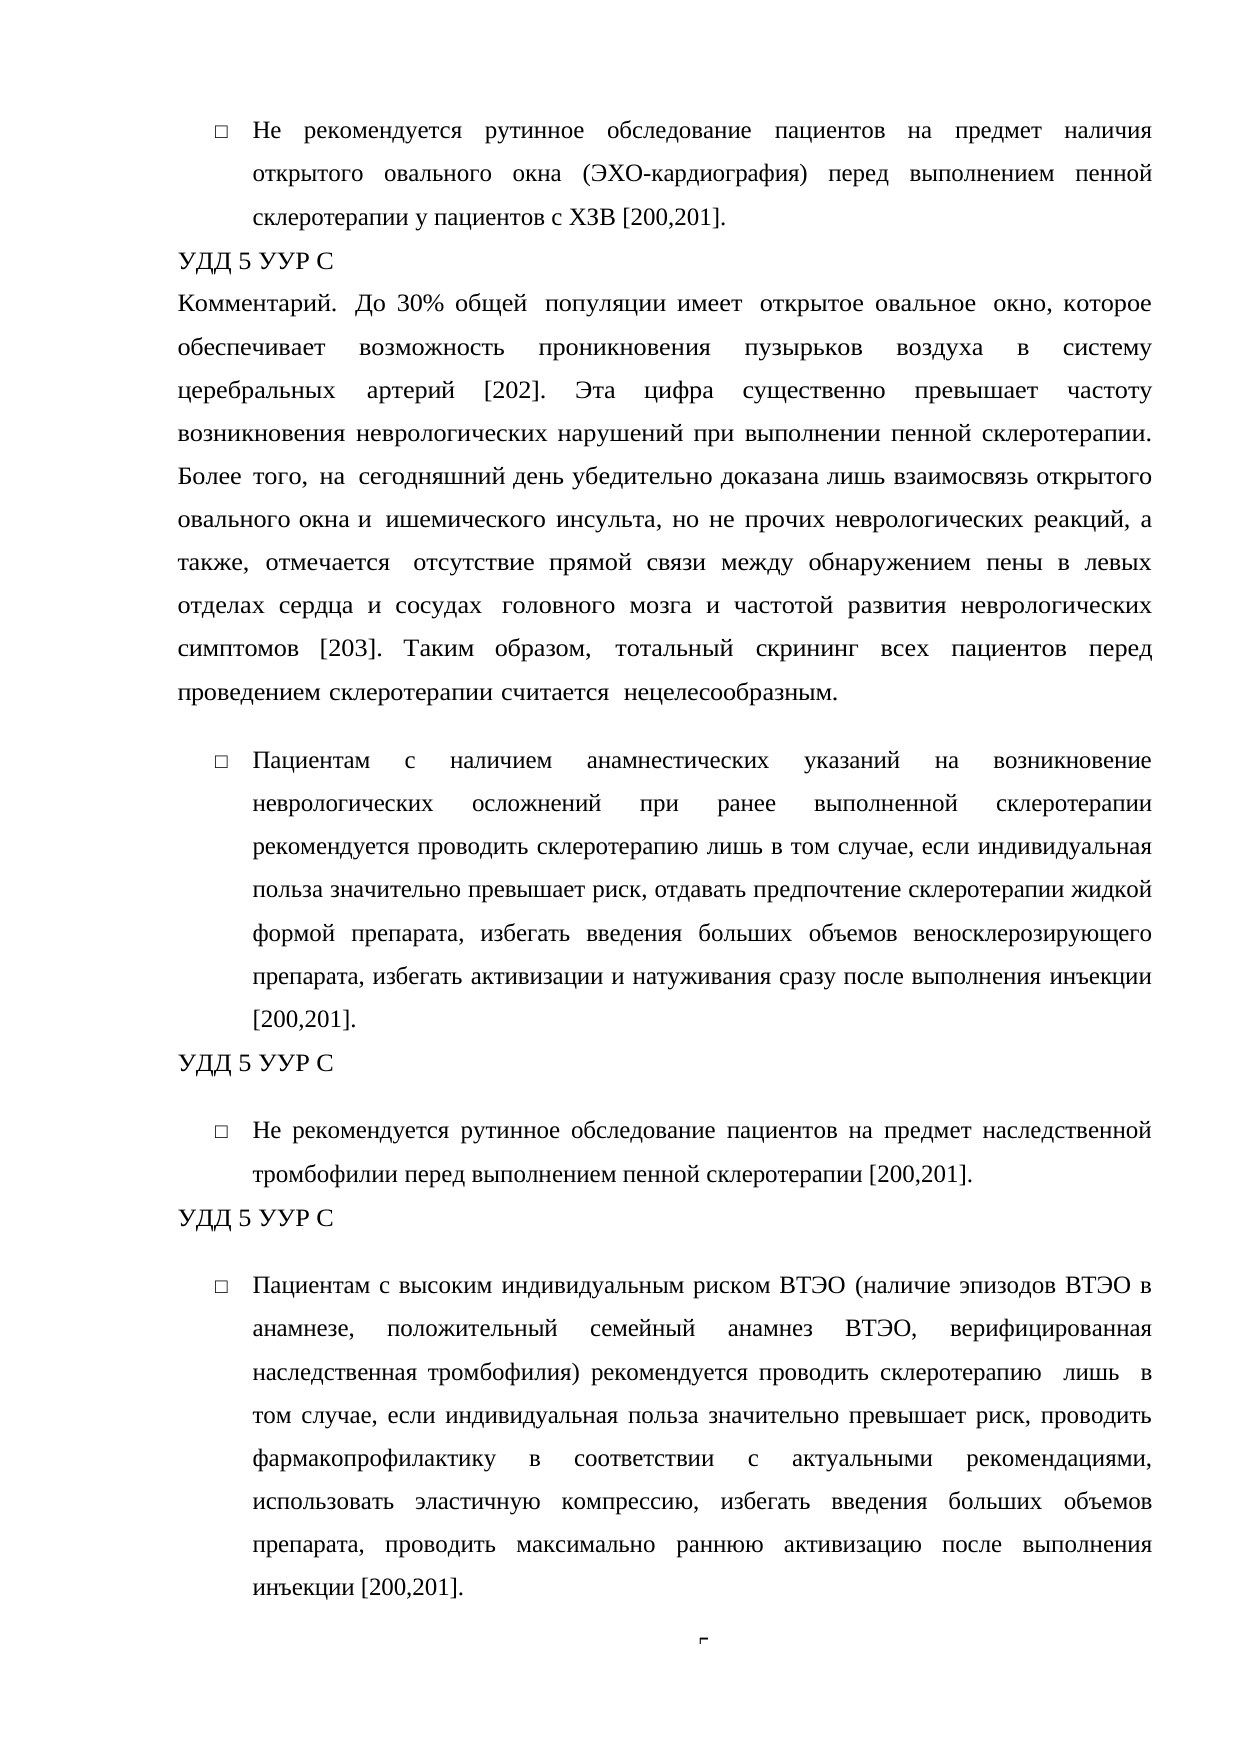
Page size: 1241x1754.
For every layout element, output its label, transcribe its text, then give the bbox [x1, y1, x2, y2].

text Комментарий. До 30% общей популяции имеет открытое овальное окно, которое обеспечивает возможность проникновения пузырьков воздуха в систему церебральных артерий [202]. Эта цифра существенно превышает частоту возникновения неврологических нарушений при выполнении пенной склеротерапии. Более того, на сегодняшний день убедительно доказана лишь взаимосвязь открытого овального окна и ишемического инсульта, но не прочих неврологических реакций, а также, отмечается отсутствие прямой связи между обнаружением пены в левых отделах сердца и сосудах головного мозга и частотой развития неврологических симптомов [203]. Таким образом, тотальный скрининг всех пациентов перед проведением склеротерапии считается нецелесообразным. [177, 288, 1152, 705]
list Пациентам с наличием анамнестических указаний на возникновение неврологических осложнений при ранее выполненной склеротерапии рекомендуется проводить склеротерапию лишь в том случае, если индивидуальная польза значительно превышает риск, отдавать предпочтение склеротерапии жидкой формой препарата, избегать введения больших объемов веносклерозирующего препарата, избегать активизации и натуживания сразу после выполнения инъекции [200,201]. [215, 745, 1152, 1033]
text УДД 5 УУР С [177, 246, 1163, 275]
list Не рекомендуется рутинное обследование пациентов на предмет наличия открытого овального окна (ЭХО-кардиография) перед выполнением пенной склеротерапии у пациентов с ХЗВ [200,201]. [215, 115, 1152, 230]
text УДД 5 УУР С [177, 1048, 1163, 1077]
text УДД 5 УУР С [177, 1203, 1163, 1231]
list Не рекомендуется рутинное обследование пациентов на предмет наследственной тромбофилии перед выполнением пенной склеротерапии [200,201]. [215, 1116, 1152, 1187]
list Пациентам с высоким индивидуальным риском ВТЭО (наличие эпизодов ВТЭО в анамнезе, положительный семейный анамнез ВТЭО, верифицированная наследственная тромбофилия) рекомендуется проводить склеротерапию лишь в том случае, если индивидуальная польза значительно превышает риск, проводить фармакопрофилактику в соответствии с актуальными рекомендациями, использовать эластичную компрессию, избегать введения больших объемов препарата, проводить максимально раннюю активизацию после выполнения инъекции [200,201]. [215, 1270, 1152, 1601]
